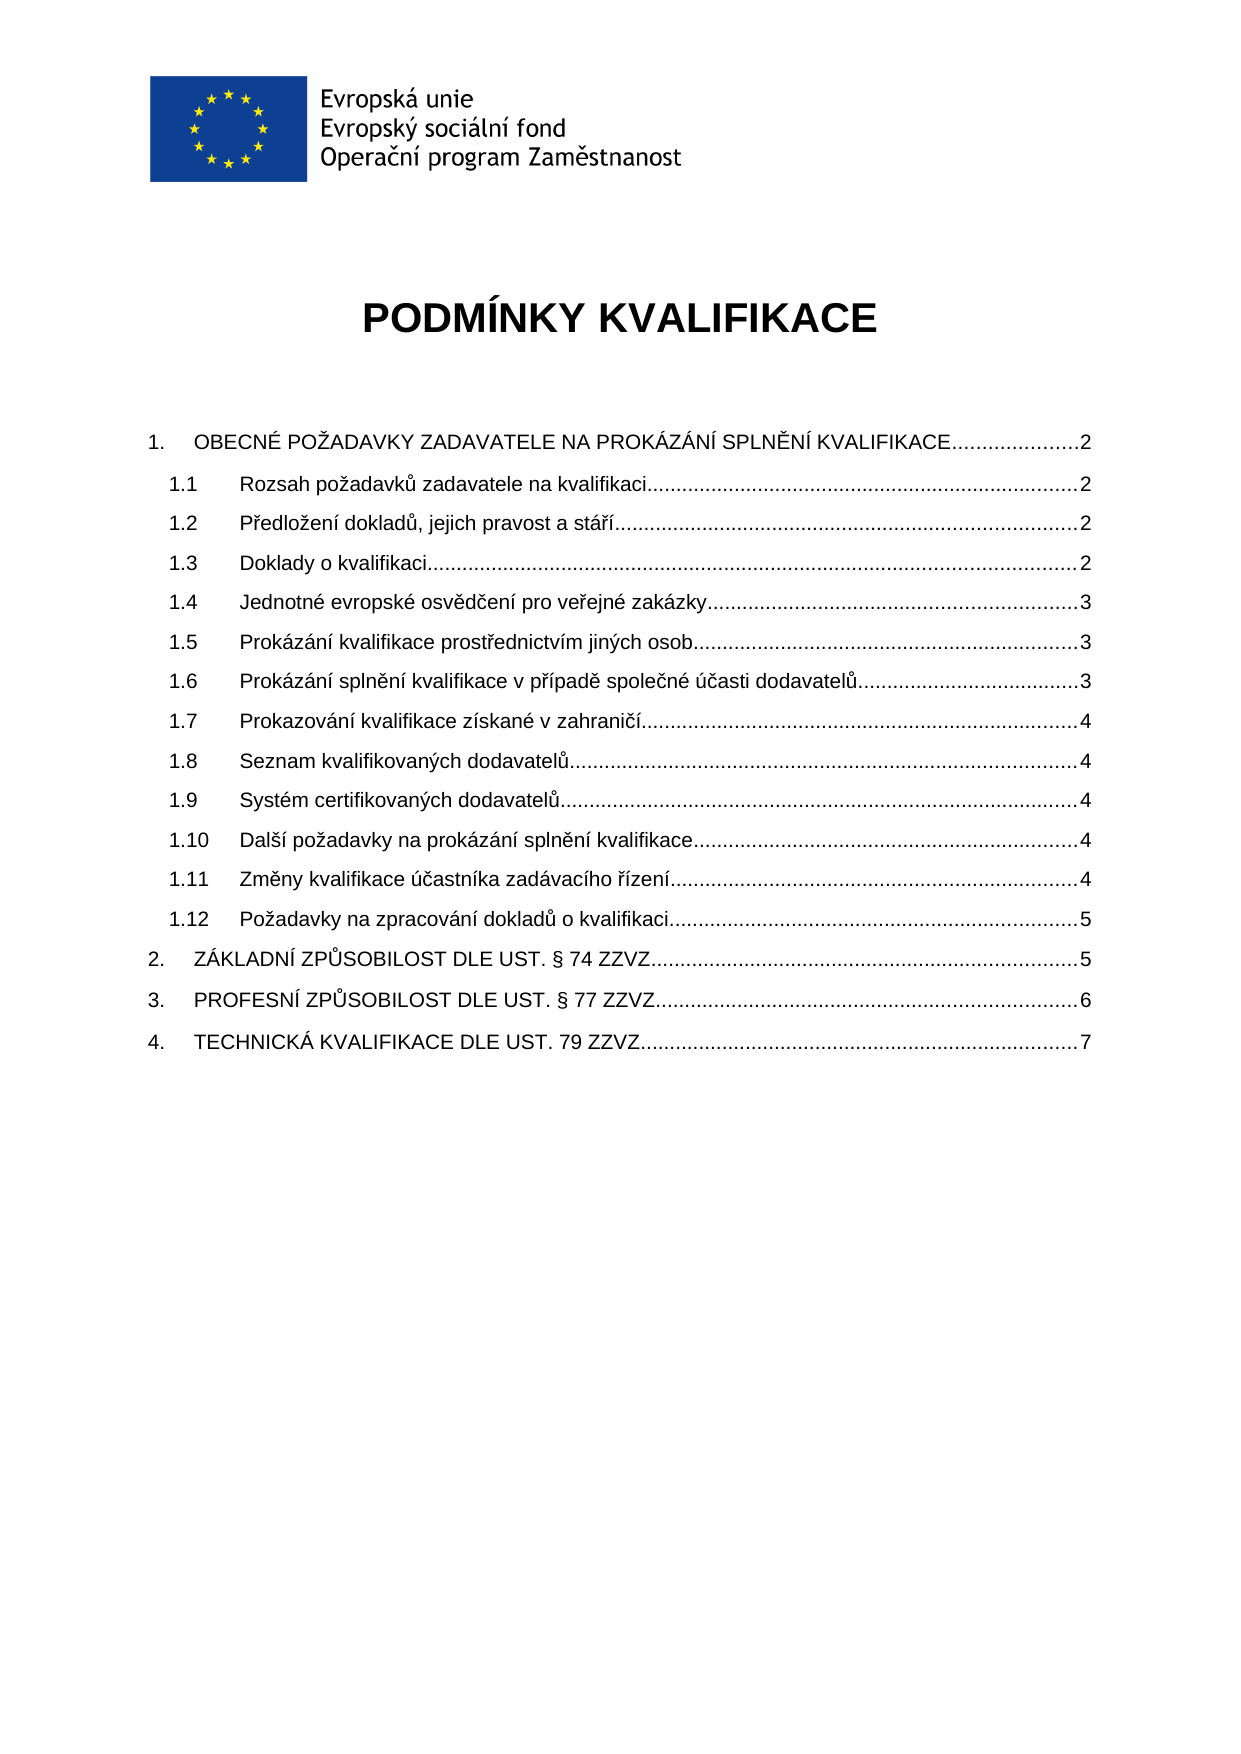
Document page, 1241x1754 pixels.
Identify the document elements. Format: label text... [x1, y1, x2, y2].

picture [147, 73, 682, 185]
text PODMÍNKY KVALIFIKACE [148, 293, 1092, 341]
